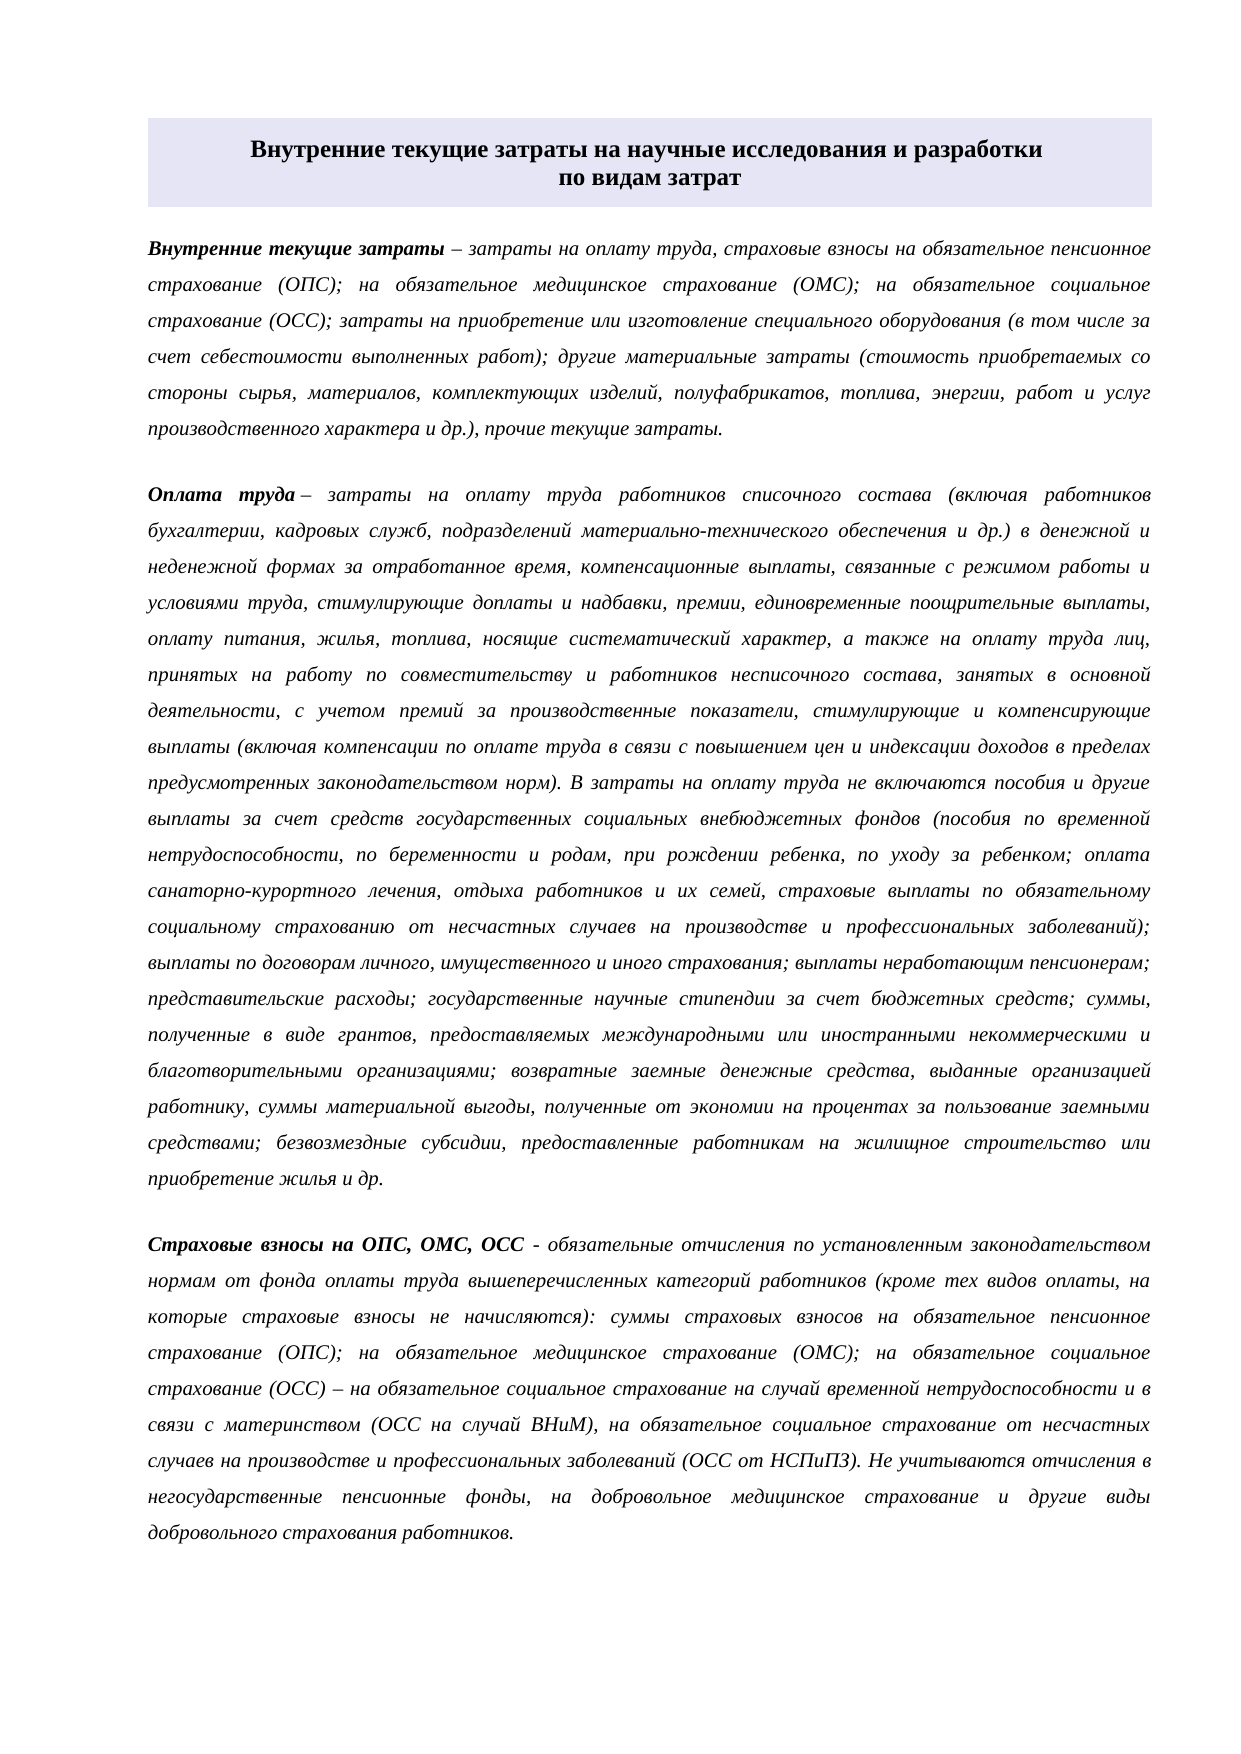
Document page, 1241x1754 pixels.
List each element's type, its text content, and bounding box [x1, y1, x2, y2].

text Оплата труда – затраты на оплату труда работников списочного состава (включая работников бухгалтерии, кадровых служб, подразделений материально-технического обеспечения и др.) в денежной и неденежной формах за отработанное время, компенсационные выплаты, связанные с режимом работы и условиями труда, стимулирующие доплаты и надбавки, премии, единовременные поощрительные выплаты, оплату питания, жилья, топлива, носящие систематический характер, а также на оплату труда лиц, принятых на работу по совместительству и работников несписочного состава, занятых в основной деятельности, с учетом премий за производственные показатели, стимулирующие и компенсирующие выплаты (включая компенсации по оплате труда в связи с повышением цен и индексации доходов в пределах предусмотренных законодательством норм). В затраты на оплату труда не включаются пособия и другие выплаты за счет средств государственных социальных внебюджетных фондов (пособия по временной нетрудоспособности, по беременности и родам, при рождении ребенка, по уходу за ребенком; оплата санаторно-курортного лечения, отдыха работников и их семей, страховые выплаты по обязательному социальному страхованию от несчастных случаев на производстве и профессиональных заболеваний); выплаты по договорам личного, имущественного и иного страхования; выплаты неработающим пенсионерам; представительские расходы; государственные научные стипендии за счет бюджетных средств; суммы, полученные в виде грантов, предоставляемых международными или иностранными некоммерческими и благотворительными организациями; возвратные заемные денежные средства, выданные организацией работнику, суммы материальной выгоды, полученные от экономии на процентах за пользование заемными средствами; безвозмездные субсидии, предоставленные работникам на жилищное строительство или приобретение жилья и др. [148, 481, 1152, 1190]
text Страховые взносы на ОПС, ОМС, ОСС - обязательные отчисления по установленным законодательством нормам от фонда оплаты труда вышеперечисленных категорий работников (кроме тех видов оплаты, на которые страховые взносы не начисляются): суммы страховых взносов на обязательное пенсионное страхование (ОПС); на обязательное медицинское страхование (ОМС); на обязательное социальное страхование (ОСС) – на обязательное социальное страхование на случай временной нетрудоспособности и в связи с материнством (ОСС на случай ВНиМ), на обязательное социальное страхование от несчастных случаев на производстве и профессиональных заболеваний (ОСС от НСПиПЗ). Не учитываются отчисления в негосударственные пенсионные фонды, на добровольное медицинское страхование и другие виды добровольного страхования работников. [148, 1231, 1152, 1544]
text Внутренние текущие затраты – затраты на оплату труда, страховые взносы на обязательное пенсионное страхование (ОПС); на обязательное медицинское страхование (ОМС); на обязательное социальное страхование (ОСС); затраты на приобретение или изготовление специального оборудования (в том числе за счет себестоимости выполненных работ); другие материальные затраты (стоимость приобретаемых со стороны сырья, материалов, комплектующих изделий, полуфабрикатов, топлива, энергии, работ и услуг производственного характера и др.), прочие текущие затраты. [148, 236, 1152, 440]
table_header Внутренние текущие затраты на научные исследования и разработки по видам затрат [148, 118, 1152, 207]
